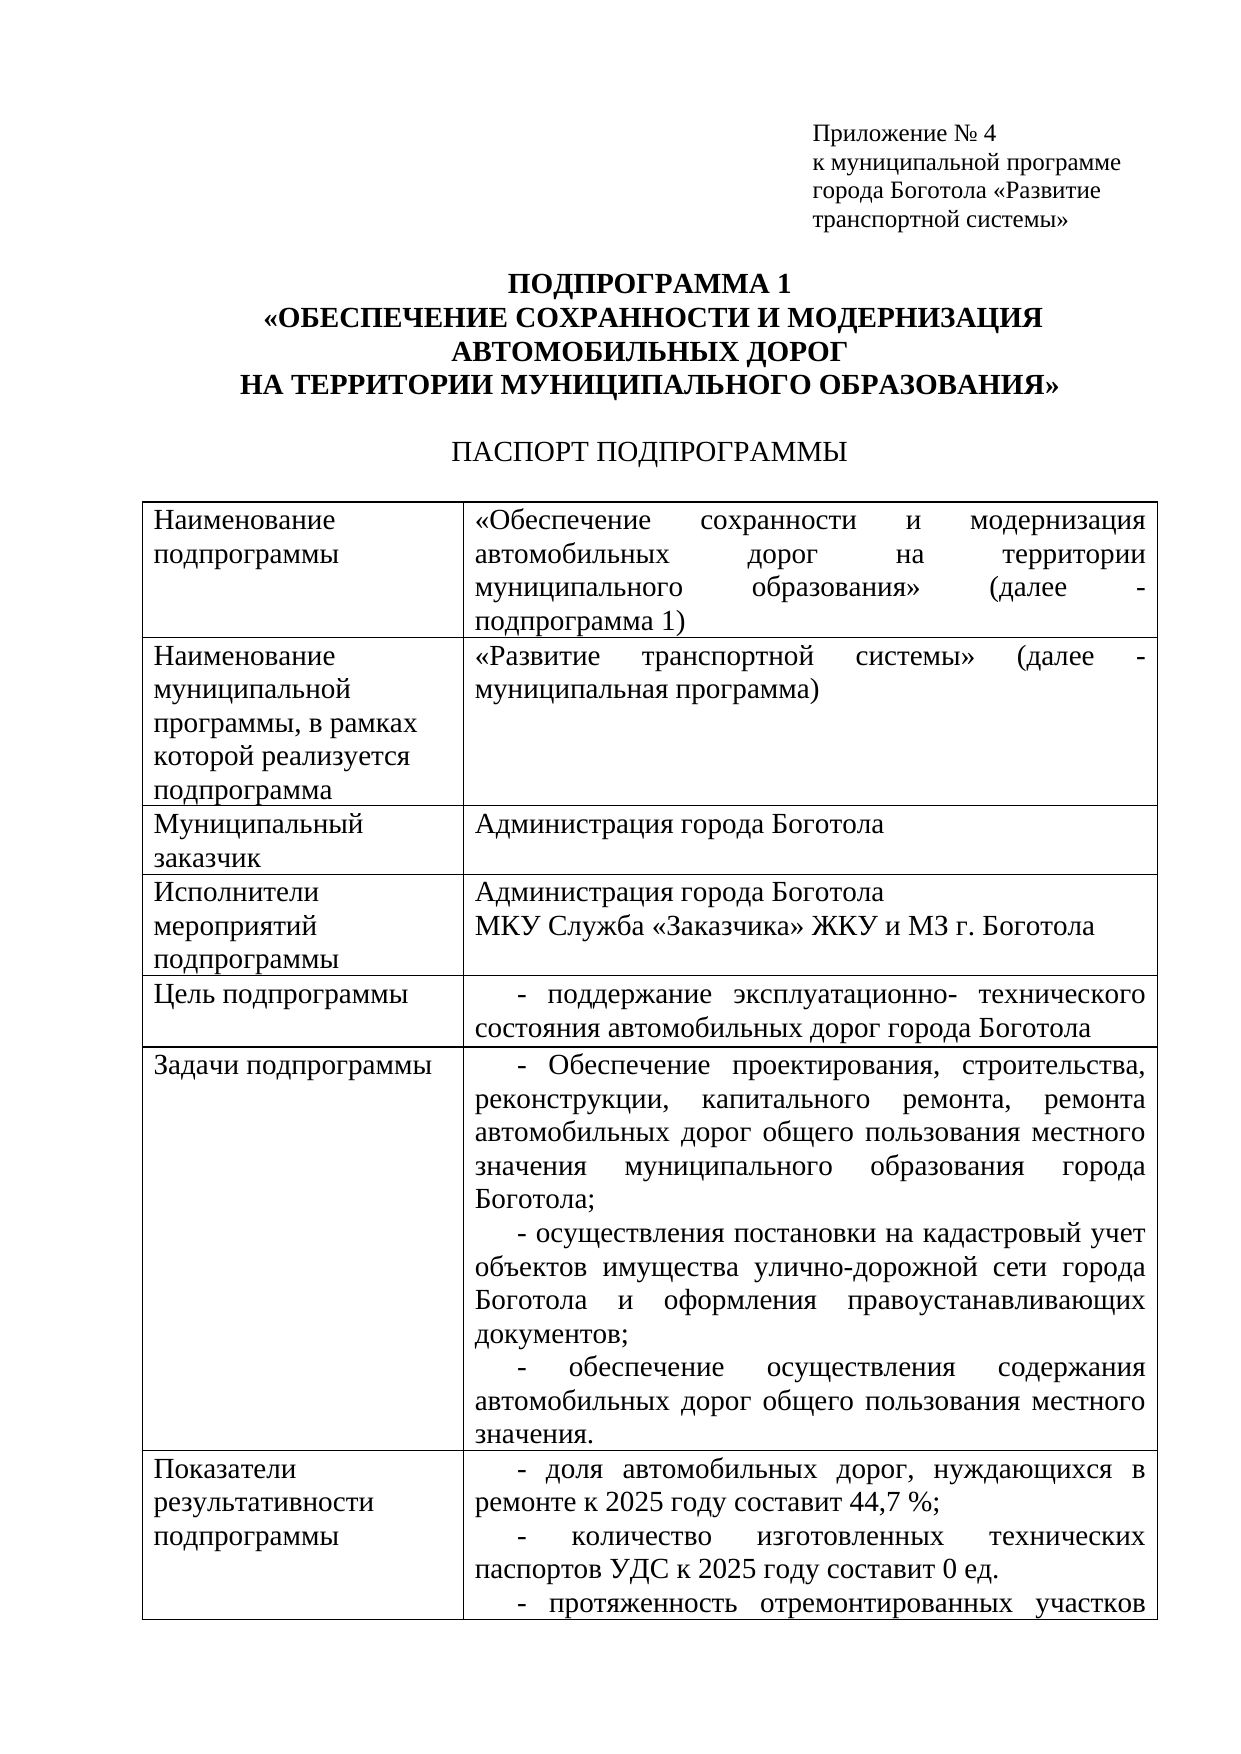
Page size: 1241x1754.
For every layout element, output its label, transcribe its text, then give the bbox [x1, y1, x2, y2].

table_cell Задачи подпрограммы [143, 1048, 463, 1450]
table_cell Исполнители мероприятий подпрограммы [143, 875, 463, 975]
table_cell - Обеспечение проектирования, строительства, реконструкции, капитального ремонта, ремонта автомобильных дорог общего пользования местного значения муниципального образования города Боготола; - осуществления постановки на кадастровый учет объектов имущества улично-дорожной сети города Боготола и оформления правоустанавливающих документов; - обеспечение осуществления содержания автомобильных дорог общего пользования местного значения. [464, 1048, 1157, 1450]
table_cell Наименование муниципальной программы, в рамках которой реализуется подпрограмма [143, 638, 463, 805]
text Приложение № 4 [177, 118, 1122, 147]
table_cell Администрация города Боготола [464, 806, 1157, 873]
text ПОДПРОГРАММА 1 [177, 267, 1122, 300]
table_cell Цель подпрограммы [143, 976, 463, 1046]
table_header «Обеспечение сохранности и модернизация автомобильных дорог на территории муниципального образования» (далее - подпрограмма 1) [464, 503, 1157, 637]
text ПАСПОРТ ПОДПРОГРАММЫ [177, 434, 1122, 468]
table_cell - поддержание эксплуатационно- технического состояния автомобильных дорог города Боготола [464, 976, 1157, 1046]
table_cell «Развитие транспортной системы» (далее - муниципальная программа) [464, 638, 1157, 805]
table_cell Администрация города Боготола МКУ Служба «Заказчика» ЖКУ и МЗ г. Боготола [464, 875, 1157, 975]
text города Боготола «Развитие [177, 176, 1122, 204]
text «ОБЕСПЕЧЕНИЕ СОХРАННОСТИ И МОДЕРНИЗАЦИЯ АВТОМОБИЛЬНЫХ ДОРОГ [177, 300, 1122, 367]
text транспортной системы» [177, 204, 1122, 233]
text НА ТЕРРИТОРИИ МУНИЦИПАЛЬНОГО ОБРАЗОВАНИЯ» [177, 367, 1122, 401]
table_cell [143, 1451, 463, 1619]
table_header Наименование подпрограммы [143, 503, 463, 637]
table_cell Муниципальный заказчик [143, 806, 463, 873]
text к муниципальной программе [177, 147, 1122, 176]
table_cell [464, 1451, 1157, 1619]
